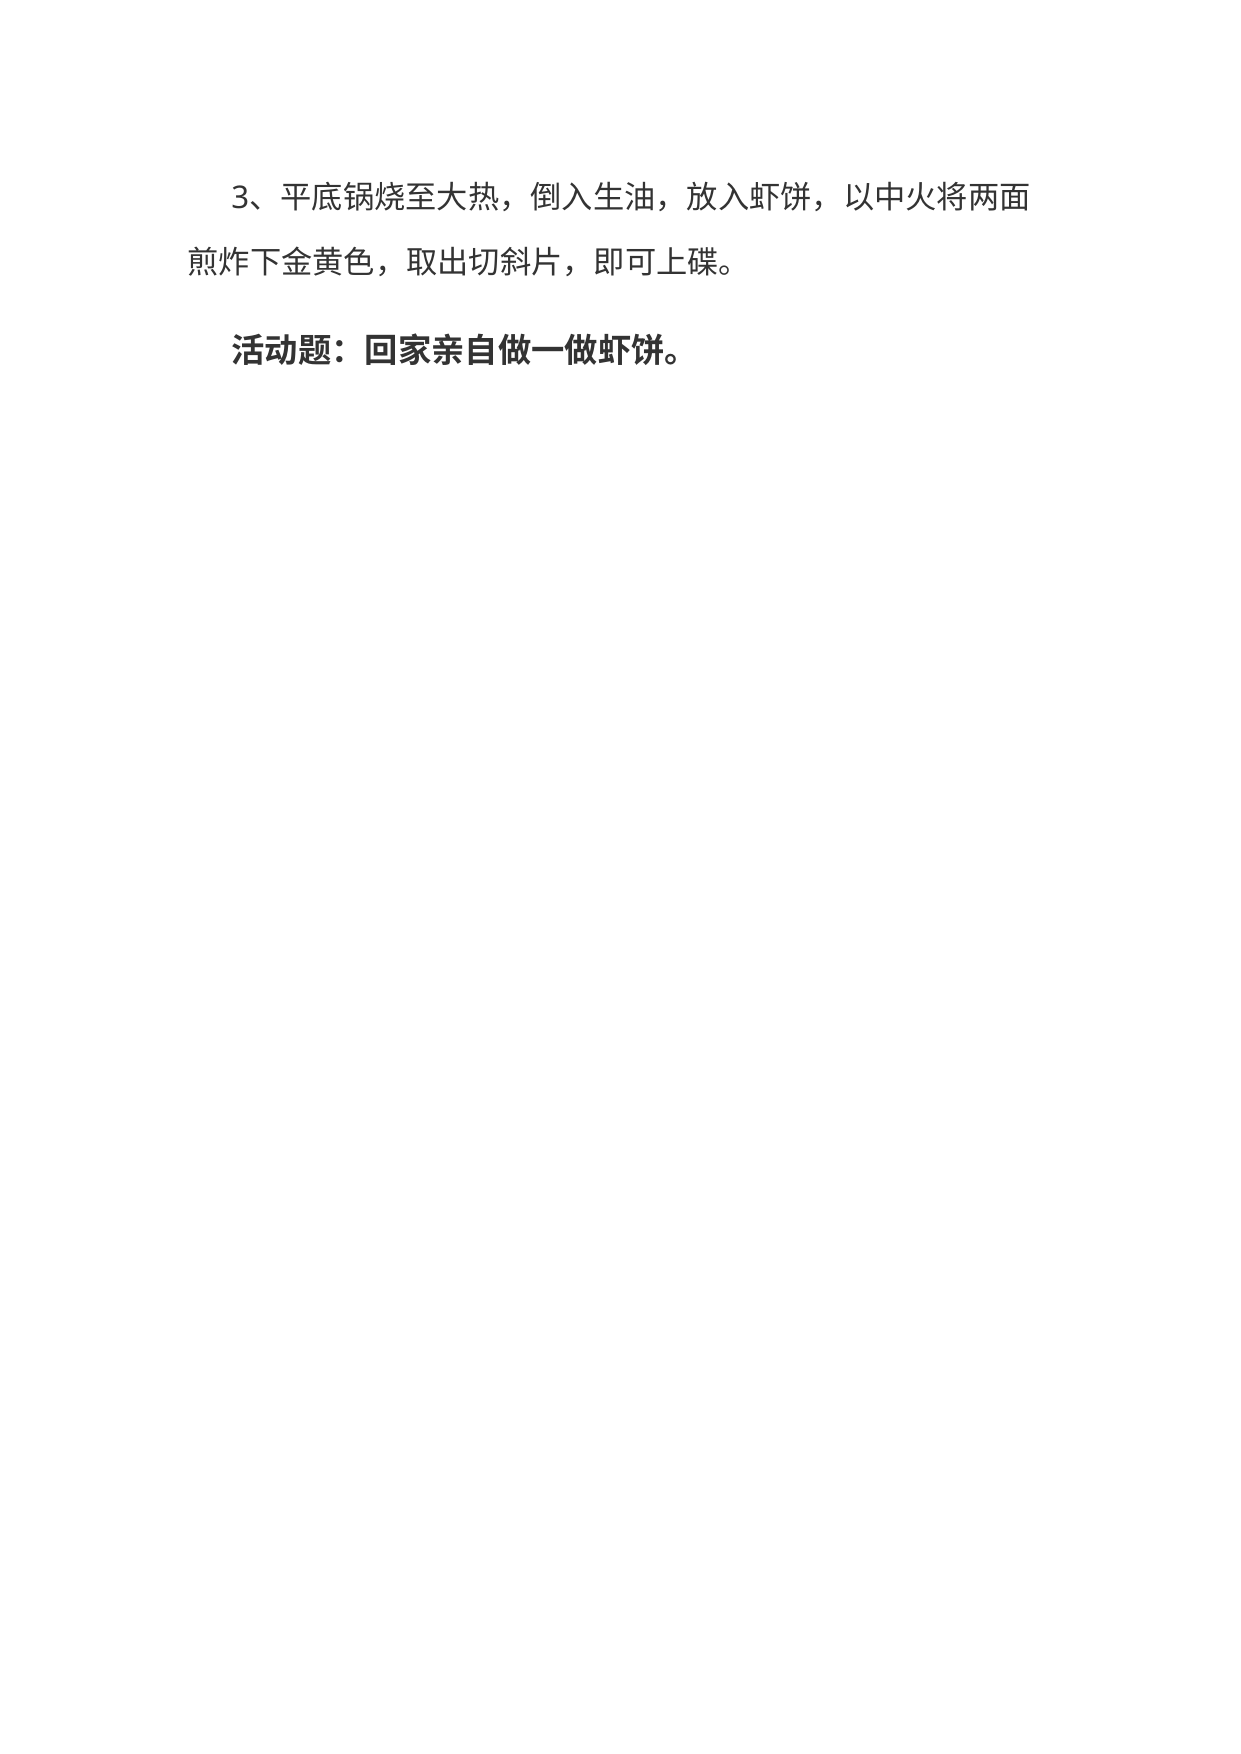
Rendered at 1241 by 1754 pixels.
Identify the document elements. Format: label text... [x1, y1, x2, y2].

text 3、平底锅烧至大热，倒入生油，放入虾饼，以中火将两面煎炸下金黄色，取出切斜片，即可上碟。 [187, 162, 1053, 292]
text 活动题：回家亲自做一做虾饼。 [187, 315, 1053, 380]
